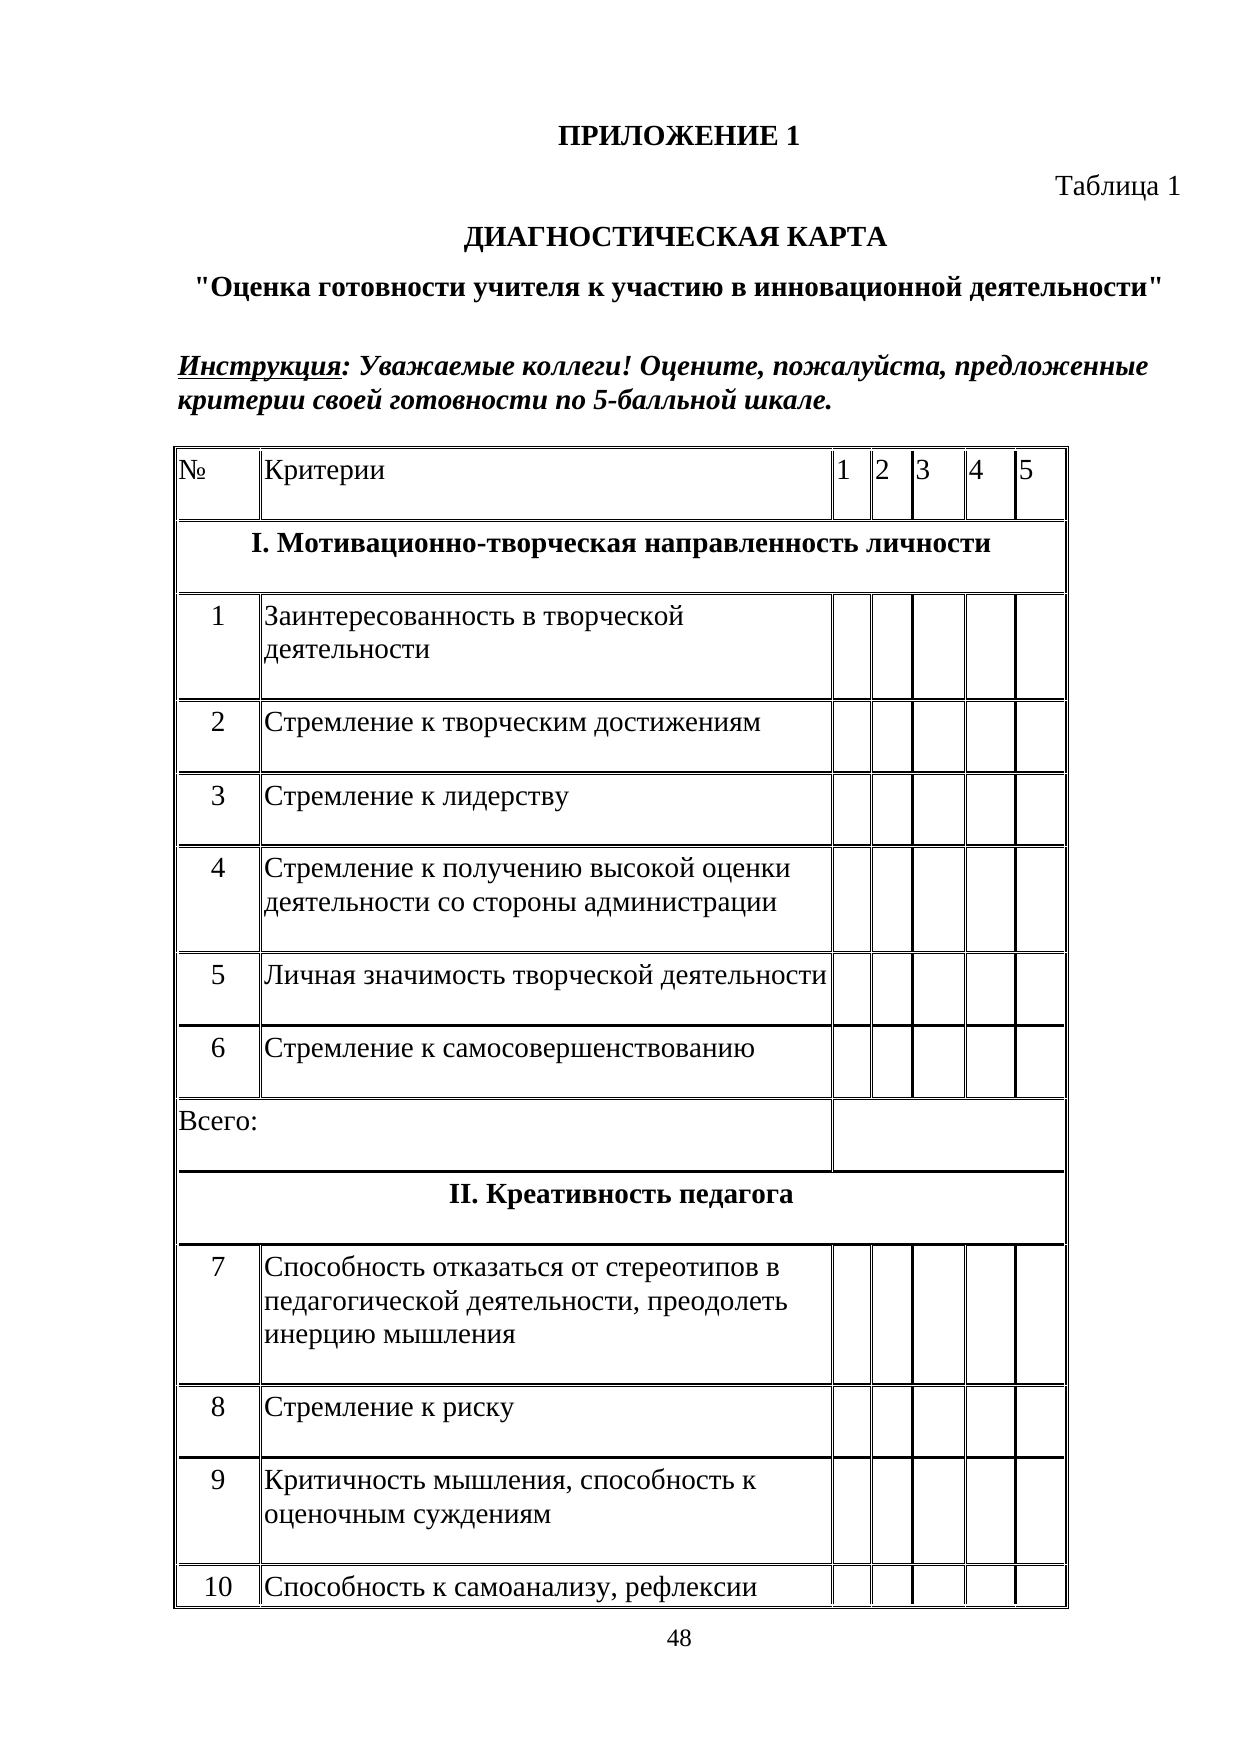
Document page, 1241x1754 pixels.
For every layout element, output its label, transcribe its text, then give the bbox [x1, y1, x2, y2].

table_cell [967, 1246, 1014, 1383]
table_header 3 [912, 449, 966, 519]
table_cell [1017, 771, 1066, 844]
table_cell Стремление к самосовершенствованию [262, 1027, 831, 1097]
table_cell [834, 595, 870, 698]
table_cell [1017, 844, 1066, 951]
table_cell [966, 1566, 1015, 1606]
table_cell [1017, 1456, 1065, 1563]
table_cell Способность отказаться от стереотипов в педагогической деятельности, преодолеть инерцию мышления [262, 1246, 831, 1383]
table_cell 8 [177, 1383, 259, 1456]
table_cell II. Креативность педагога [177, 1170, 1065, 1243]
table_cell [967, 848, 1014, 951]
table_cell [914, 595, 964, 698]
table_cell [873, 775, 911, 844]
table_cell [967, 954, 1014, 1024]
table_cell 9 [177, 1456, 259, 1563]
table_cell [914, 1027, 964, 1097]
table_cell [834, 954, 870, 1024]
table_cell 6 [177, 1024, 259, 1097]
table_cell [873, 595, 911, 698]
table_cell [967, 702, 1014, 771]
table_cell [872, 1566, 912, 1606]
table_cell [261, 1566, 833, 1606]
table_cell Личная значимость творческой деятельности [262, 954, 831, 1024]
table_cell [967, 775, 1014, 844]
table_cell 4 [177, 844, 259, 951]
text ДИАГНОСТИЧЕСКАЯ КАРТА "Оценка готовности учителя к участию в инновационной деятельности" [177, 219, 1181, 303]
table_cell [914, 1246, 964, 1383]
table_header № [177, 449, 261, 519]
table_cell [967, 1387, 1014, 1456]
table_cell [873, 1387, 911, 1456]
table_cell Стремление к лидерству [262, 775, 831, 844]
table_cell [914, 954, 964, 1024]
table_cell 10 [175, 1563, 261, 1606]
table_cell 3 [177, 771, 259, 844]
table_cell [873, 954, 911, 1024]
table_header 4 [966, 449, 1015, 519]
text Инструкция: Уважаемые коллеги! Оцените, пожалуйста, предложенные критерии своей готовности по 5-балльной шкале. [177, 348, 1181, 416]
table_cell [834, 1387, 870, 1456]
table_cell [873, 702, 911, 771]
table_cell [1017, 1383, 1066, 1456]
table_cell 5 [175, 951, 261, 1024]
table_cell [834, 1027, 870, 1097]
table_cell Критичность мышления, способность к оценочным суждениям [262, 1459, 831, 1563]
table_cell Заинтересованность в творческой деятельности [262, 595, 831, 698]
text Таблица 1 [177, 168, 1181, 202]
table_cell [873, 1459, 911, 1563]
table_cell [914, 1387, 964, 1456]
table_cell [914, 702, 964, 771]
table_cell [967, 595, 1014, 698]
table_cell [1017, 698, 1066, 771]
table_header Критерии [261, 449, 833, 519]
table_cell Стремление к творческим достижениям [262, 702, 831, 771]
table_cell [873, 1246, 911, 1383]
table_cell [834, 1459, 870, 1563]
table_cell Всего: [175, 1097, 833, 1170]
table_cell 2 [177, 698, 259, 771]
table_cell [833, 1566, 872, 1606]
table_cell 1 [175, 592, 261, 698]
table_cell [834, 848, 870, 951]
table_cell 7 [175, 1243, 259, 1383]
table_cell [873, 848, 911, 951]
table_cell [1015, 951, 1067, 1024]
table_cell [1017, 1243, 1067, 1383]
table_cell [873, 1027, 911, 1097]
table_cell Стремление к риску [262, 1387, 831, 1456]
table_cell [914, 1459, 964, 1563]
table_header 1 [833, 449, 872, 519]
table_cell Стремление к получению высокой оценки деятельности со стороны администрации [262, 848, 831, 951]
table_cell I. Мотивационно-творческая направленность личности [175, 519, 1067, 592]
table_cell [1015, 592, 1067, 698]
table_header 2 [872, 449, 912, 519]
table_cell [967, 1027, 1014, 1097]
table_cell [834, 702, 870, 771]
table_cell [912, 1566, 966, 1606]
table_cell [834, 1246, 870, 1383]
table_cell [914, 775, 964, 844]
table_cell [833, 1097, 1067, 1170]
text ПРИЛОЖЕНИЕ 1 [177, 118, 1181, 152]
table_cell [914, 848, 964, 951]
table_header 5 [1015, 449, 1065, 519]
table_cell [834, 775, 870, 844]
table_cell [967, 1459, 1014, 1563]
table_cell [1017, 1024, 1065, 1097]
table_cell [1015, 1563, 1067, 1606]
